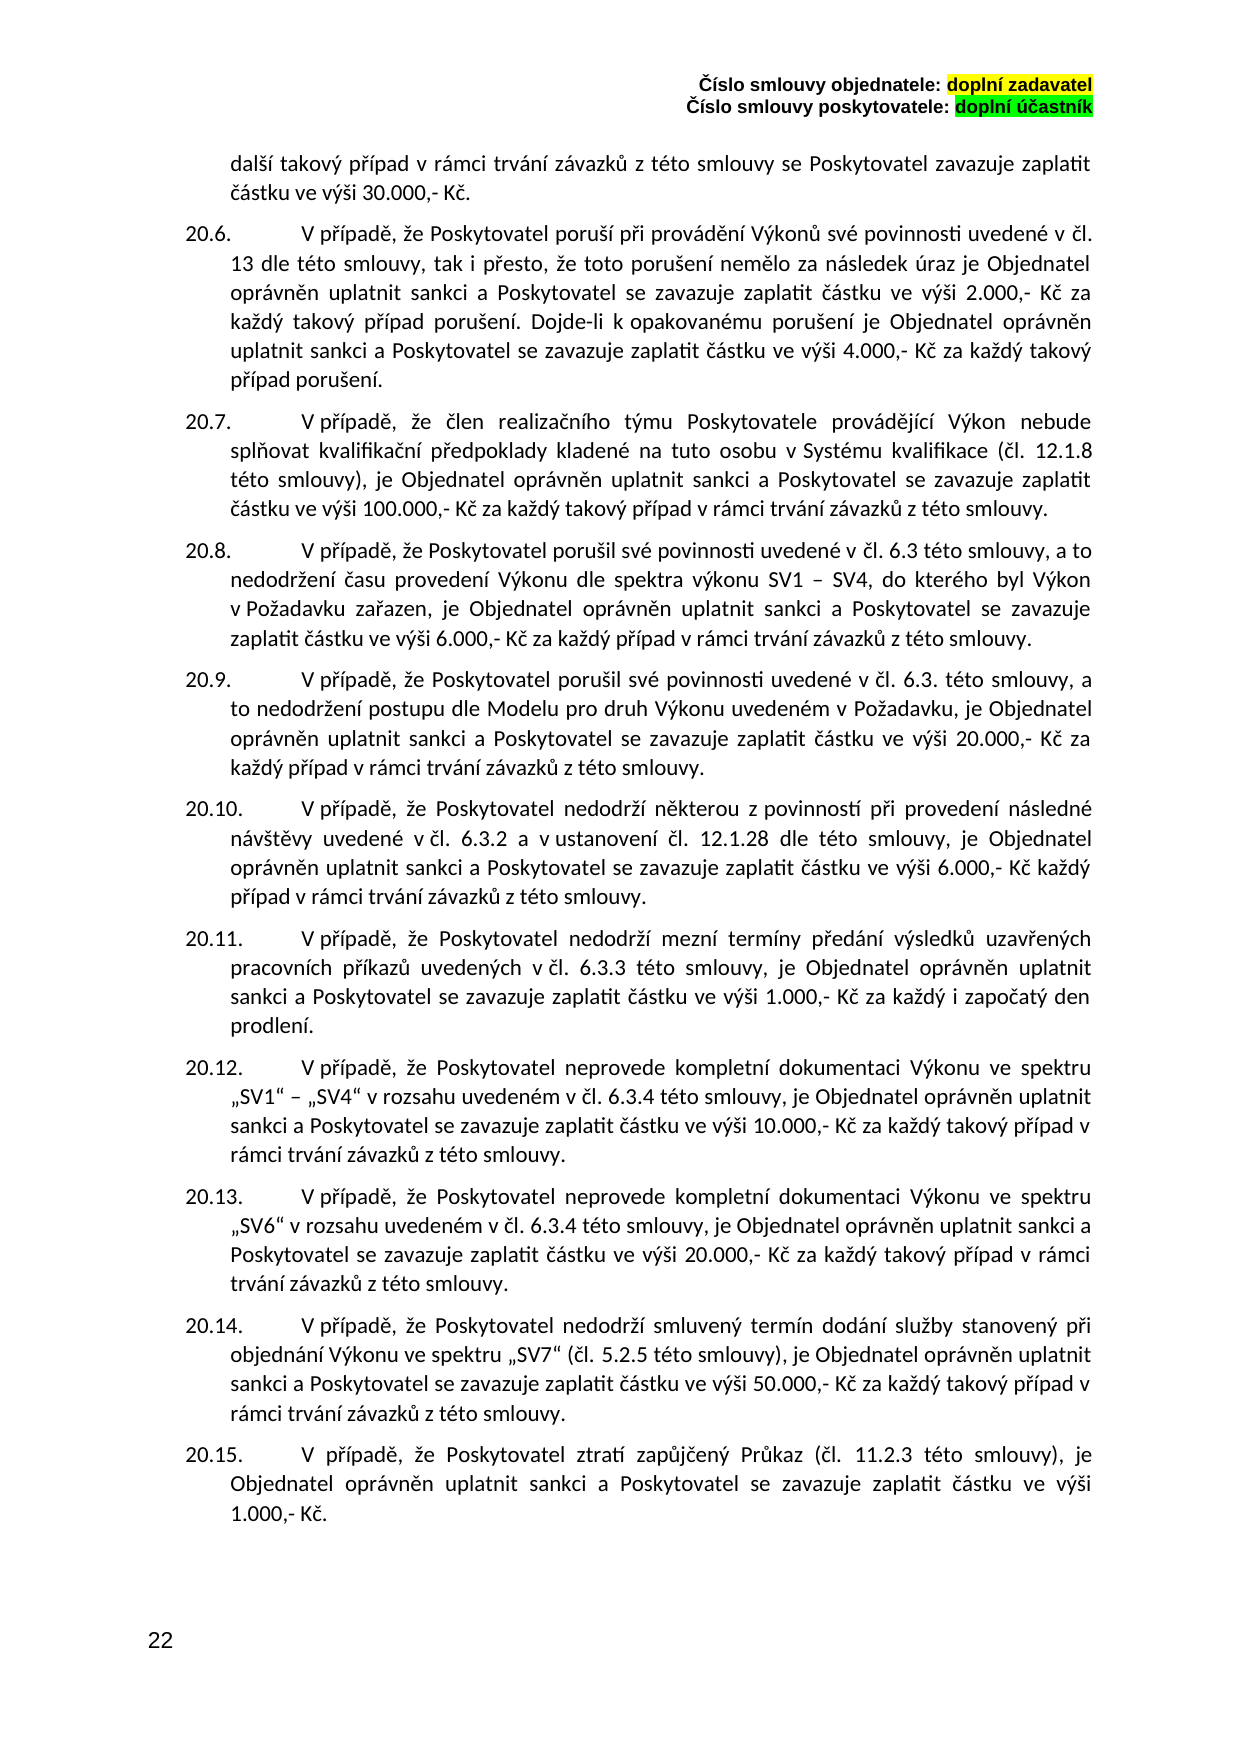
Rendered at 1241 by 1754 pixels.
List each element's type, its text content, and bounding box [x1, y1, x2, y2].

text V případě, že Poskytovatel neprovede kompletní dokumentaci Výkonu ve spektru „SV1“ – „SV4“ v rozsahu uvedeném v čl. 6.3.4 této smlouvy, je Objednatel oprávněn uplatnit sankci a Poskytovatel se zavazuje zaplatit částku ve výši 10.000,- Kč za každý takový případ v rámci trvání závazků z této smlouvy. [185, 1052, 1092, 1168]
text V případě, že Poskytovatel ztratí zapůjčený Průkaz (čl. 11.2.3 této smlouvy), je Objednatel oprávněn uplatnit sankci a Poskytovatel se zavazuje zaplatit částku ve výši 1.000,- Kč. [185, 1439, 1092, 1527]
text V případě, že Poskytovatel nedodrží smluvený termín dodání služby stanovený při objednání Výkonu ve spektru „SV7“ (čl. 5.2.5 této smlouvy), je Objednatel oprávněn uplatnit sankci a Poskytovatel se zavazuje zaplatit částku ve výši 50.000,- Kč za každý takový případ v rámci trvání závazků z této smlouvy. [185, 1310, 1092, 1427]
text V případě, že Poskytovatel porušil své povinnosti uvedené v čl. 6.3 této smlouvy, a to nedodržení času provedení Výkonu dle spektra výkonu SV1 – SV4, do kterého byl Výkon v Požadavku zařazen, je Objednatel oprávněn uplatnit sankci a Poskytovatel se zavazuje zaplatit částku ve výši 6.000,- Kč za každý případ v rámci trvání závazků z této smlouvy. [185, 535, 1092, 652]
text V případě, že Poskytovatel nedodrží některou z povinností při provedení následné návštěvy uvedené v čl. 6.3.2 a v ustanovení čl. 12.1.28 dle této smlouvy, je Objednatel oprávněn uplatnit sankci a Poskytovatel se zavazuje zaplatit částku ve výši 6.000,- Kč každý případ v rámci trvání závazků z této smlouvy. [185, 793, 1092, 910]
text V případě, že Poskytovatel poruší při provádění Výkonů své povinnosti uvedené v čl. 13 dle této smlouvy, tak i přesto, že toto porušení nemělo za následek úraz je Objednatel oprávněn uplatnit sankci a Poskytovatel se zavazuje zaplatit částku ve výši 2.000,- Kč za každý takový případ porušení. Dojde-li k opakovanému porušení je Objednatel oprávněn uplatnit sankci a Poskytovatel se zavazuje zaplatit částku ve výši 4.000,- Kč za každý takový případ porušení. [185, 218, 1092, 393]
text V případě, že Poskytovatel neprovede kompletní dokumentaci Výkonu ve spektru „SV6“ v rozsahu uvedeném v čl. 6.3.4 této smlouvy, je Objednatel oprávněn uplatnit sankci a Poskytovatel se zavazuje zaplatit částku ve výši 20.000,- Kč za každý takový případ v rámci trvání závazků z této smlouvy. [185, 1181, 1092, 1298]
text V případě, že člen realizačního týmu Poskytovatele provádějící Výkon nebude splňovat kvalifikační předpoklady kladené na tuto osobu v Systému kvalifikace (čl. 12.1.8 této smlouvy), je Objednatel oprávněn uplatnit sankci a Poskytovatel se zavazuje zaplatit částku ve výši 100.000,- Kč za každý takový případ v rámci trvání závazků z této smlouvy. [185, 406, 1092, 523]
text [185, 148, 1092, 206]
text V případě, že Poskytovatel nedodrží mezní termíny předání výsledků uzavřených pracovních příkazů uvedených v čl. 6.3.3 této smlouvy, je Objednatel oprávněn uplatnit sankci a Poskytovatel se zavazuje zaplatit částku ve výši 1.000,- Kč za každý i započatý den prodlení. [185, 923, 1092, 1039]
text V případě, že Poskytovatel porušil své povinnosti uvedené v čl. 6.3. této smlouvy, a to nedodržení postupu dle Modelu pro druh Výkonu uvedeném v Požadavku, je Objednatel oprávněn uplatnit sankci a Poskytovatel se zavazuje zaplatit částku ve výši 20.000,- Kč za každý případ v rámci trvání závazků z této smlouvy. [185, 664, 1092, 781]
